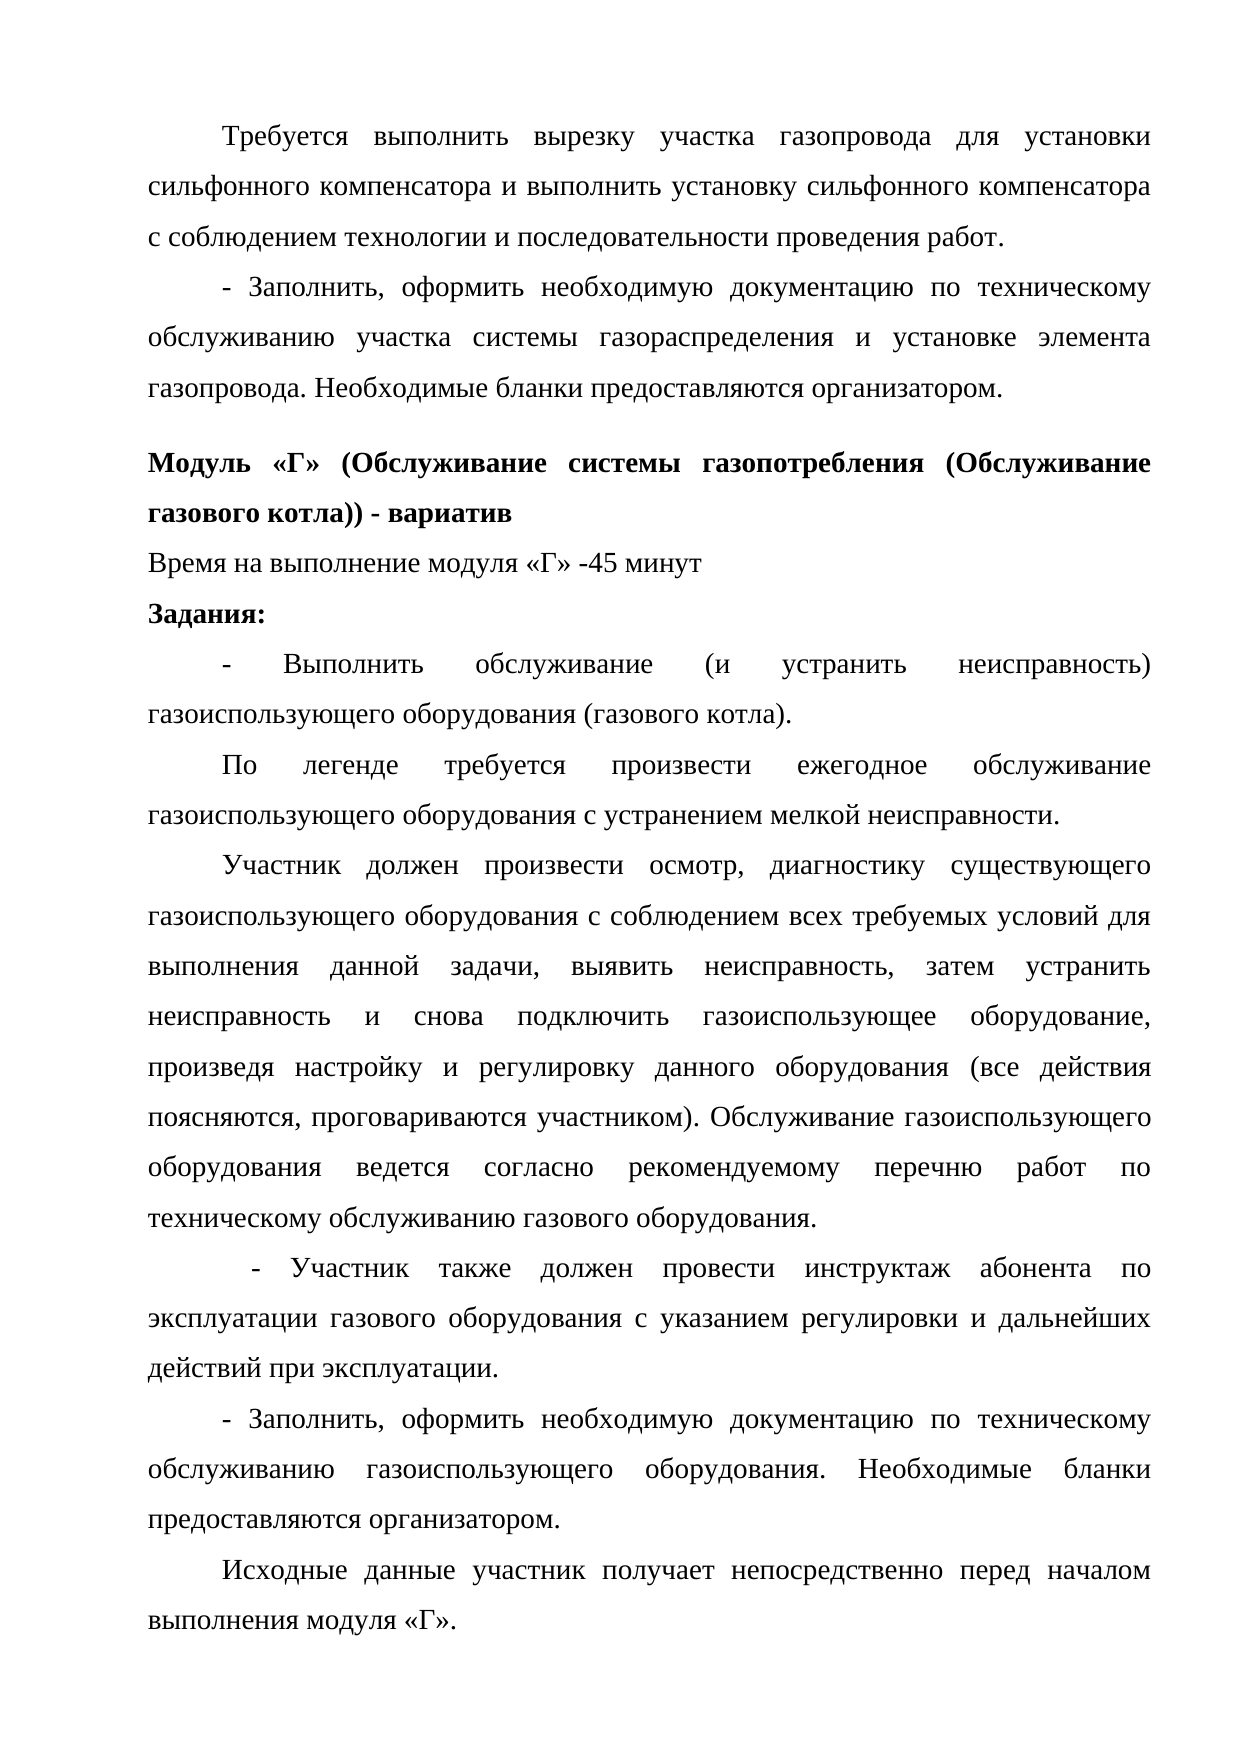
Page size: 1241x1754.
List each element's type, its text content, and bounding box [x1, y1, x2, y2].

text Время на выполнение модуля «Г» -45 минут [148, 546, 1152, 579]
text Требуется выполнить вырезку участка газопровода для установки сильфонного компенсатора и выполнить установку сильфонного компенсатора с соблюдением технологии и последовательности проведения работ. [148, 118, 1152, 252]
text Участник должен произвести осмотр, диагностику существующего газоиспользующего оборудования с соблюдением всех требуемых условий для выполнения данной задачи, выявить неисправность, затем устранить неисправность и снова подключить газоиспользующее оборудование, произведя настройку и регулировку данного оборудования (все действия поясняются, проговариваются участником). Обслуживание газоиспользующего оборудования ведется согласно рекомендуемому перечню работ по техническому обслуживанию газового оборудования. [148, 847, 1152, 1233]
text Модуль «Г» (Обслуживание системы газопотребления (Обслуживание газового котла)) - вариатив [148, 445, 1152, 529]
text По легенде требуется произвести ежегодное обслуживание газоиспользующего оборудования с устранением мелкой неисправности. [148, 747, 1152, 831]
text - Участник также должен провести инструктаж абонента по эксплуатации газового оборудования с указанием регулировки и дальнейших действий при эксплуатации. [148, 1250, 1152, 1384]
text - Выполнить обслуживание (и устранить неисправность) газоиспользующего оборудования (газового котла). [148, 646, 1152, 730]
text - Заполнить, оформить необходимую документацию по техническому обслуживанию газоиспользующего оборудования. Необходимые бланки предоставляются организатором. [148, 1401, 1152, 1535]
text Исходные данные участник получает непосредственно перед началом выполнения модуля «Г». [148, 1552, 1152, 1636]
text - Заполнить, оформить необходимую документацию по техническому обслуживанию участка системы газораспределения и установке элемента газопровода. Необходимые бланки предоставляются организатором. [148, 269, 1152, 403]
text Задания: [148, 596, 1152, 629]
